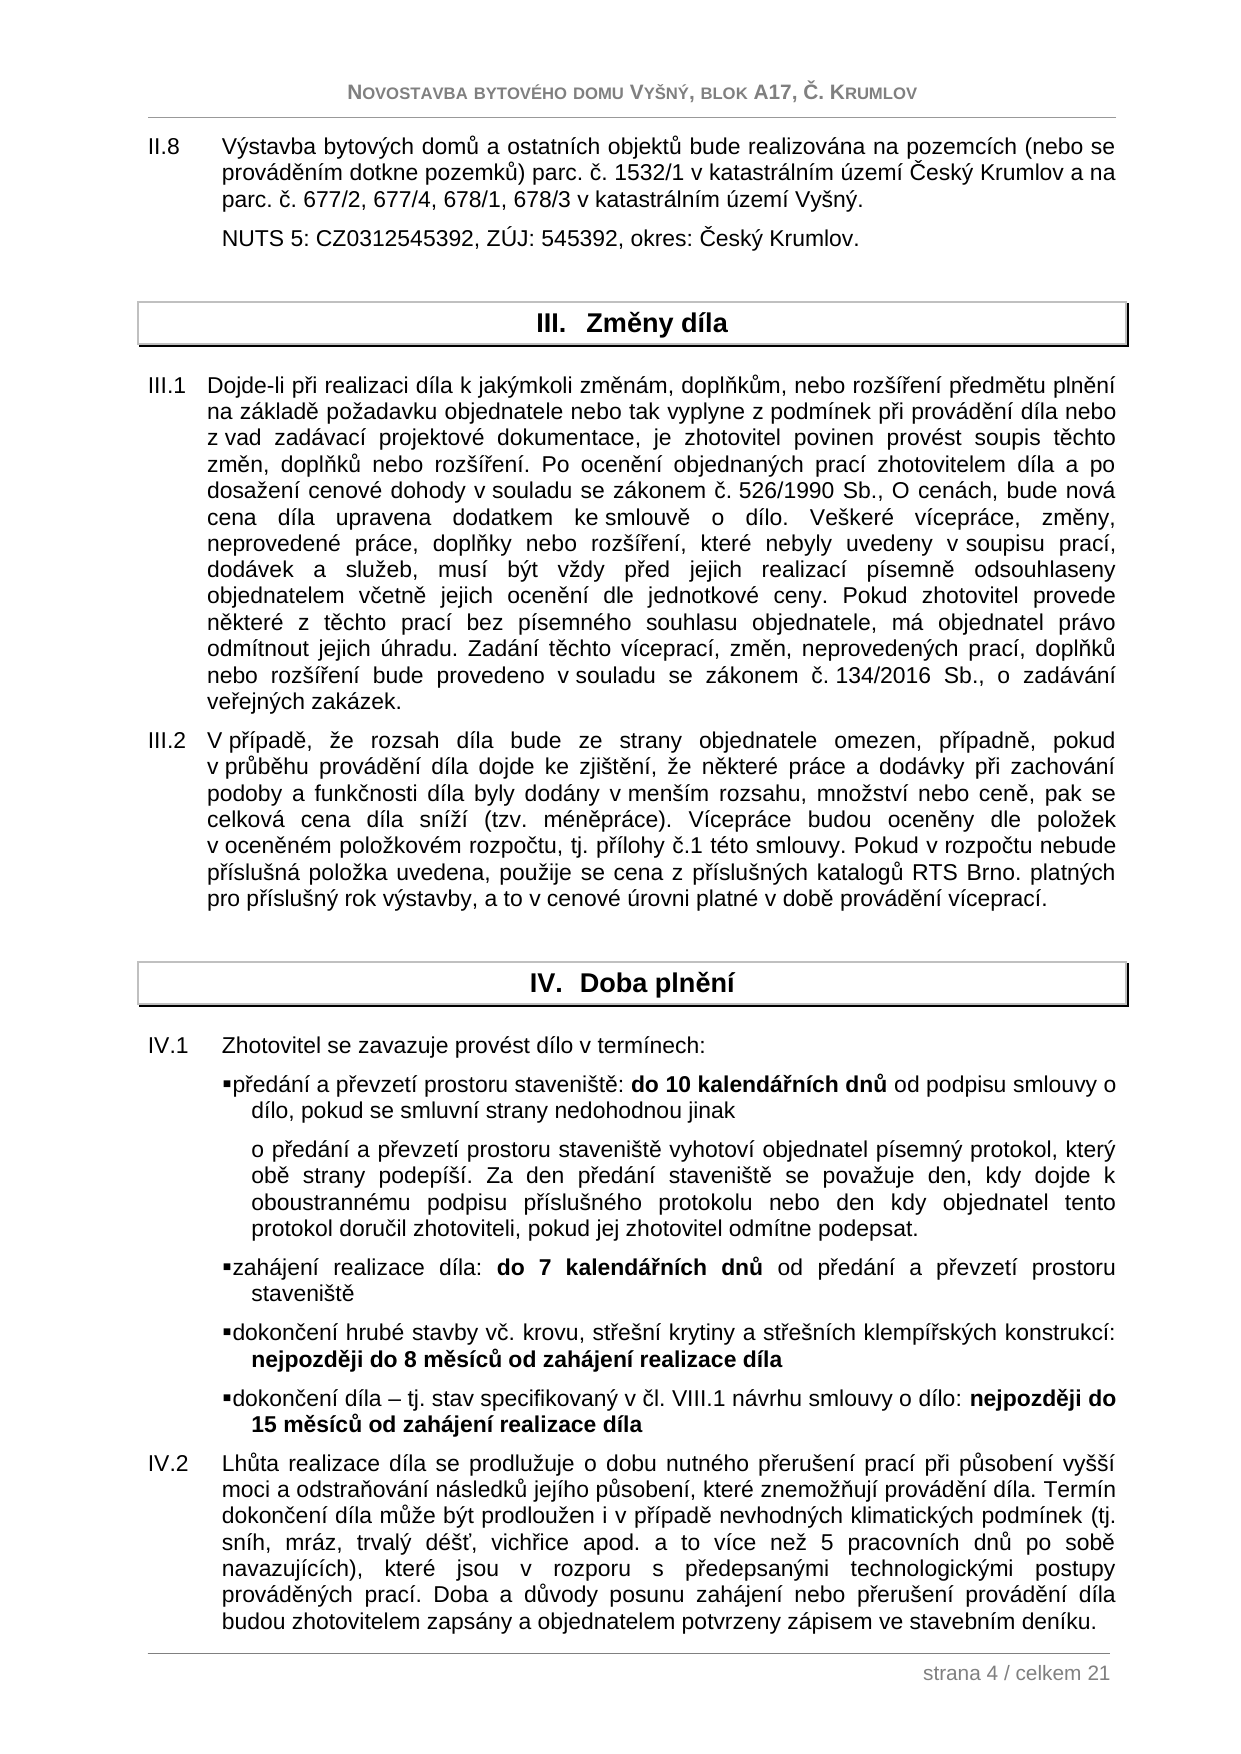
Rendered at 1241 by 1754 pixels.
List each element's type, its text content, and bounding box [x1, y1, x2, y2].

list dokončení díla – tj. stav specifikovaný v čl. VIII.1 návrhu smlouvy o dílo: nejpozději do 15 měsíců od zahájení realizace díla [222, 1384, 1116, 1437]
list předání a převzetí prostoru staveniště: do 10 kalendářních dnů od podpisu smlouvy o dílo, pokud se smluvní strany nedohodnou jinak [222, 1071, 1116, 1124]
list Zhotovitel se zavazuje provést dílo v termínech: [148, 1032, 1116, 1058]
text NUTS 5: CZ0312545392, ZÚJ: 545392, okres: Český Krumlov. [222, 224, 1116, 251]
list Lhůta realizace díla se prodlužuje o dobu nutného přerušení prací při působení vyšší moci a odstraňování následků jejího působení, které znemožňují provádění díla. Termín dokončení díla může být prodloužen i v případě nevhodných klimatických podmínek (tj. sníh, mráz, trvalý déšť, vichřice apod. a to více než 5 pracovních dnů po sobě navazujících), které jsou v rozporu s předepsanými technologickými postupy prováděných prací. Doba a důvody posunu zahájení nebo přerušení provádění díla budou zhotovitelem zapsány a objednatelem potvrzeny zápisem ve stavebním deníku. [148, 1450, 1116, 1634]
list Výstavba bytových domů a ostatních objektů bude realizována na pozemcích (nebo se prováděním dotkne pozemků) parc. č. 1532/1 v katastrálním území Český Krumlov a na parc. č. 677/2, 677/4, 678/1, 678/3 v katastrálním území Vyšný. [148, 133, 1116, 212]
subtitle Doba plnění [139, 963, 1125, 1003]
list dokončení hrubé stavby vč. krovu, střešní krytiny a střešních klempířských konstrukcí: nejpozději do 8 měsíců od zahájení realizace díla [222, 1319, 1116, 1372]
list o předání a převzetí prostoru staveniště vyhotoví objednatel písemný protokol, který obě strany podepíší. Za den předání staveniště se považuje den, kdy dojde k oboustrannému podpisu příslušného protokolu nebo den kdy objednatel tento protokol doručil zhotoviteli, pokud jej zhotovitel odmítne podepsat. [251, 1136, 1116, 1242]
list Dojde-li při realizaci díla k jakýmkoli změnám, doplňkům, nebo rozšíření předmětu plnění na základě požadavku objednatele nebo tak vyplyne z podmínek při provádění díla nebo z vad zadávací projektové dokumentace, je zhotovitel povinen provést soupis těchto změn, doplňků nebo rozšíření. Po ocenění objednaných prací zhotovitelem díla a po dosažení cenové dohody v souladu se zákonem č. 526/1990 Sb., O cenách, bude nová cena díla upravena dodatkem ke smlouvě o dílo. Veškeré vícepráce, změny, neprovedené práce, doplňky nebo rozšíření, které nebyly uvedeny v soupisu prací, dodávek a služeb, musí být vždy před jejich realizací písemně odsouhlaseny objednatelem včetně jejich ocenění dle jednotkové ceny. Pokud zhotovitel provede některé z těchto prací bez písemného souhlasu objednatele, má objednatel právo odmítnout jejich úhradu. Zadání těchto víceprací, změn, neprovedených prací, doplňků nebo rozšíření bude provedeno v souladu se zákonem č. 134/2016 Sb., o zadávání veřejných zakázek. [148, 372, 1116, 714]
list V případě, že rozsah díla bude ze strany objednatele omezen, případně, pokud v průběhu provádění díla dojde ke zjištění, že některé práce a dodávky při zachování podoby a funkčnosti díla byly dodány v menším rozsahu, množství nebo ceně, pak se celková cena díla sníží (tzv. méněpráce). Vícepráce budou oceněny dle položek v oceněném položkovém rozpočtu, tj. přílohy č.1 této smlouvy. Pokud v rozpočtu nebude příslušná položka uvedena, použije se cena z příslušných katalogů RTS Brno. platných pro příslušný rok výstavby, a to v cenové úrovni platné v době provádění víceprací. [148, 727, 1116, 911]
subtitle Změny díla [139, 303, 1125, 343]
list zahájení realizace díla: do 7 kalendářních dnů od předání a převzetí prostoru staveniště [222, 1254, 1116, 1307]
